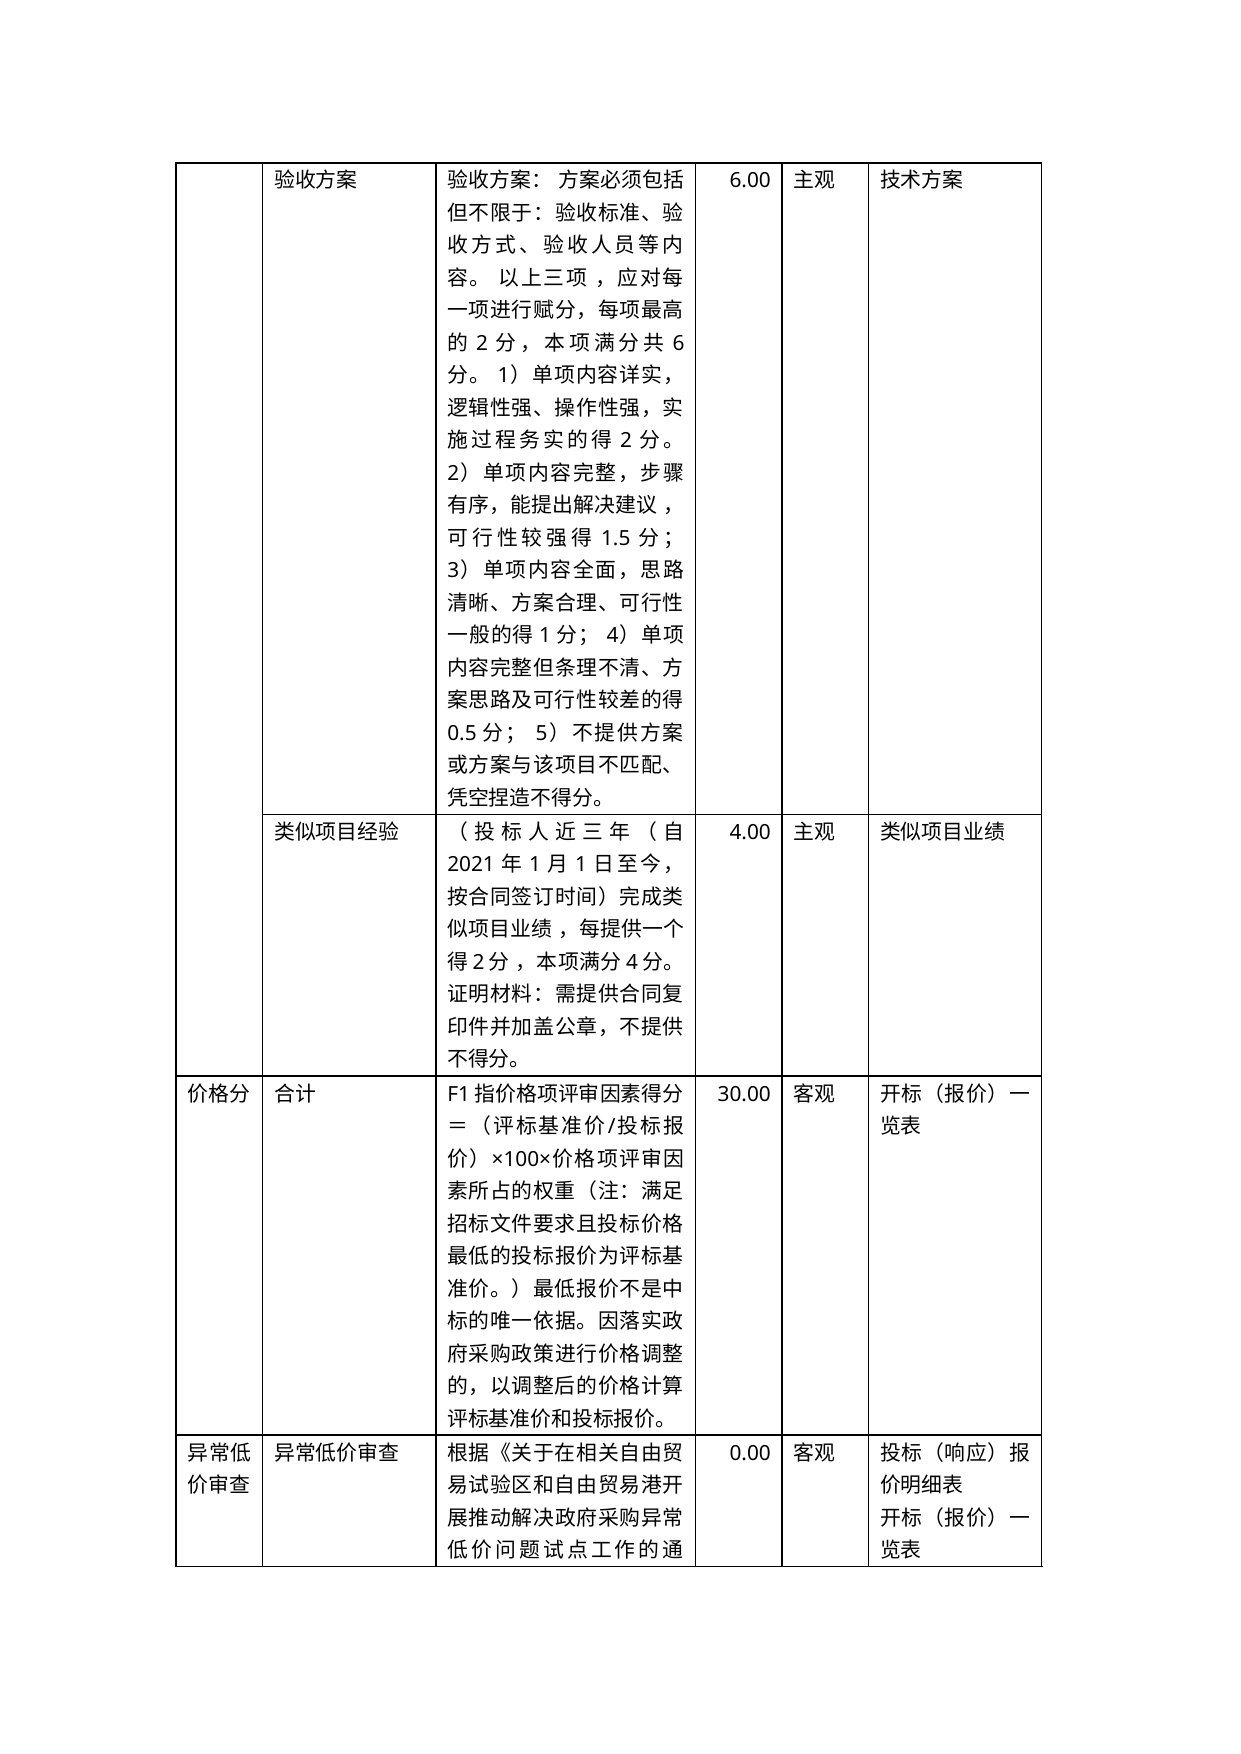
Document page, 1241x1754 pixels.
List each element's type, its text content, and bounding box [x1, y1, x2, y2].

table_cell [869, 1436, 1041, 1566]
table_cell 合计 [263, 1077, 435, 1434]
table_cell 30.00 [696, 1077, 781, 1434]
table_cell 价格分 [177, 1077, 262, 1434]
table_cell 验收方案 [263, 164, 435, 813]
table_cell 类似项目经验 [263, 815, 435, 1075]
table_cell 4.00 [696, 815, 781, 1075]
table_cell 0.00 [696, 1436, 781, 1566]
table_cell F1指价格项评审因素得分＝（评标基准价/投标报价）×100×价格项评审因素所占的权重（注：满足招标文件要求且投标价格最低的投标报价为评标基准价。）最低报价不是中标的唯一依据。因落实政府采购政策进行价格调整的，以调整后的价格计算评标基准价和投标报价。 [437, 1077, 695, 1434]
table_cell 验收方案： 方案必须包括但不限于：验收标准、验收方式、验收人员等内容。 以上三项 ，应对每一项进行赋分，每项最高的2分，本项满分共6分。 1）单项内容详实，逻辑性强、操作性强，实施过程务实的得2分。 2）单项内容完整，步骤有序，能提出解决建议 ，可行性较强得1.5分； 3）单项内容全面，思路清晰、方案合理、可行性一般的得1分； 4）单项内容完整但条理不清、方案思路及可行性较差的得0.5分； 5）不提供方案或方案与该项目不匹配、凭空捏造不得分。 [437, 164, 695, 813]
table_cell 异常低价审查 [177, 1436, 262, 1566]
table_cell 类似项目业绩 [869, 815, 1041, 1075]
table_cell 异常低价审查 [263, 1436, 435, 1566]
table_cell 客观 [783, 1436, 868, 1566]
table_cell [437, 1436, 695, 1566]
table_cell 主观 [783, 164, 868, 813]
table_cell （投标人近三年（自2021年1月1日至今，按合同签订时间）完成类似项目业绩 ，每提供一个得2分 ，本项满分4分。 证明材料：需提供合同复印件并加盖公章，不提供不得分。 [437, 815, 695, 1075]
table_cell 技术方案 [869, 164, 1041, 813]
table_cell 开标（报价）一览表 [869, 1077, 1041, 1434]
table_cell 客观 [783, 1077, 868, 1434]
table_cell 主观 [783, 815, 868, 1075]
table_cell 6.00 [696, 164, 781, 813]
